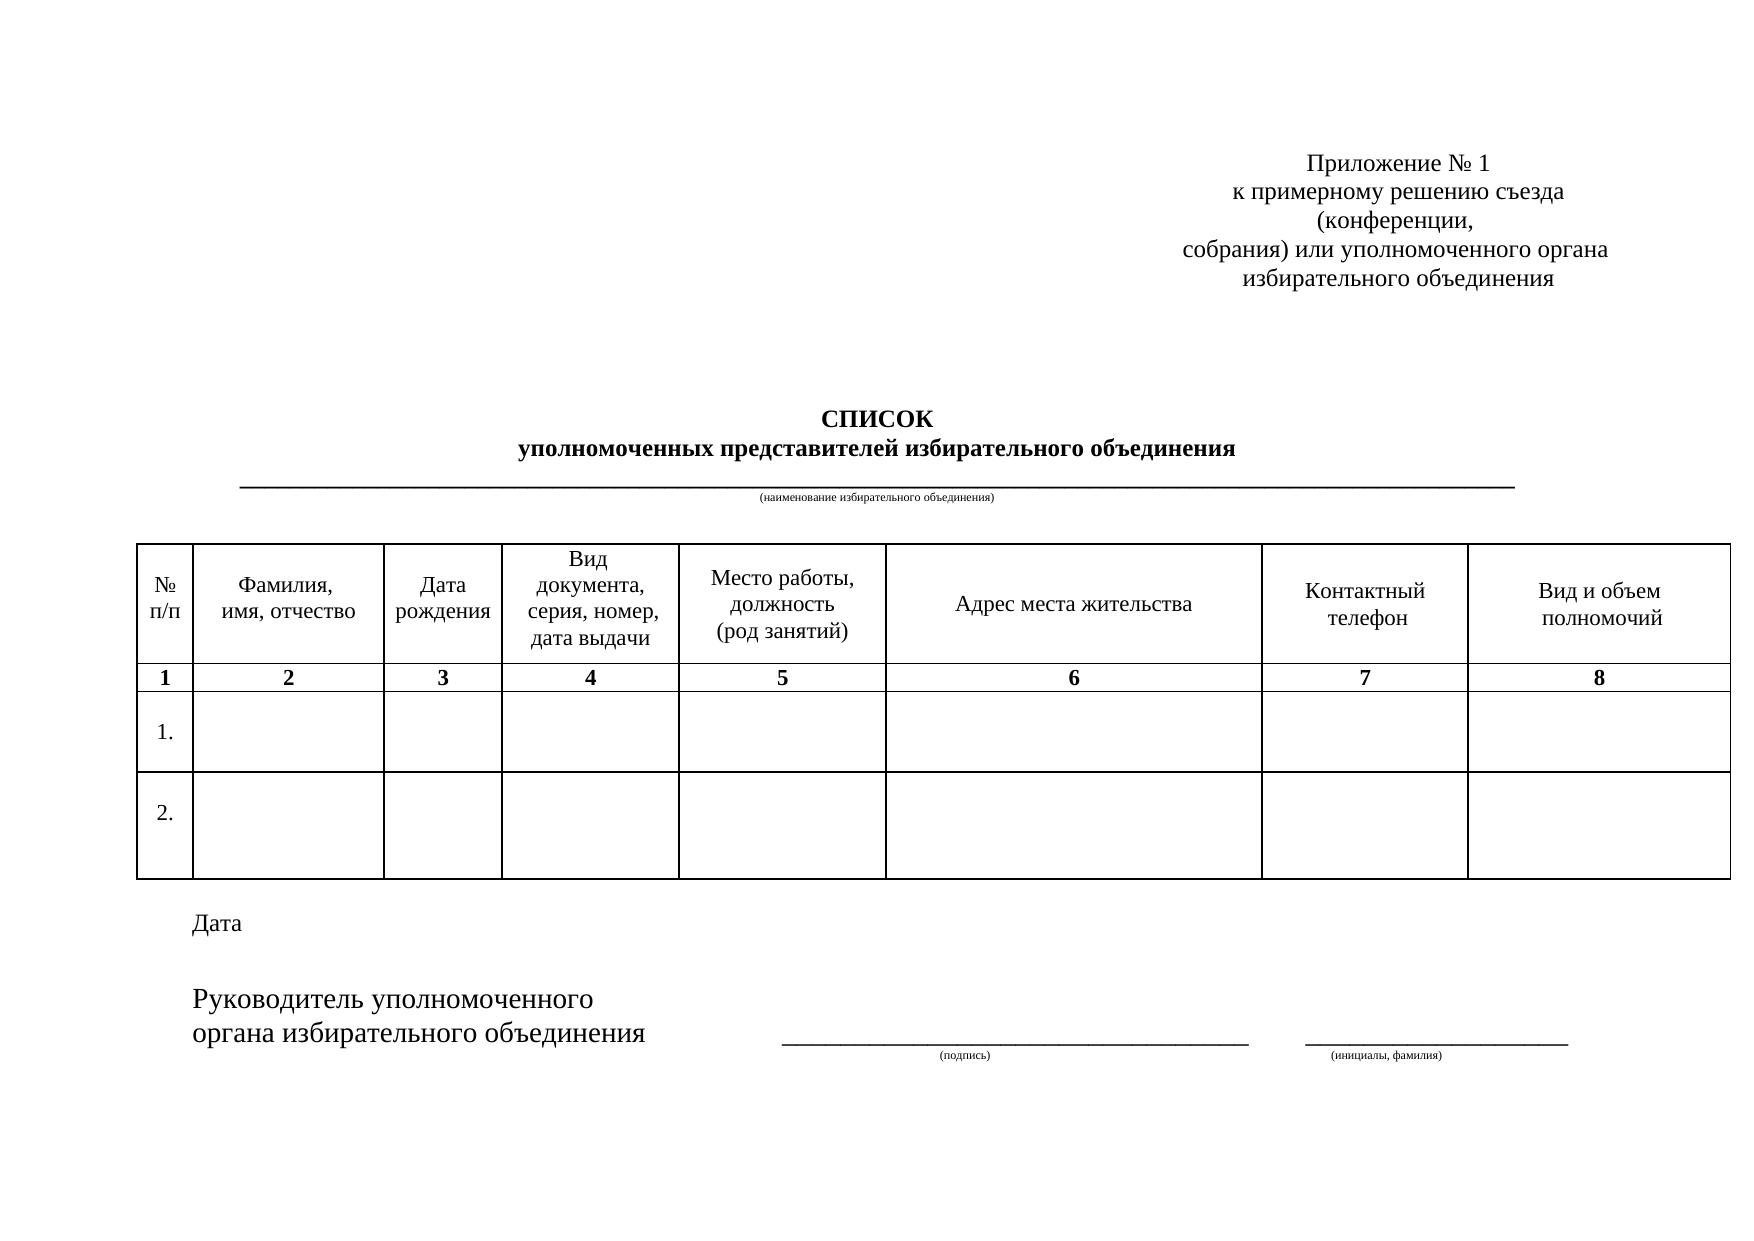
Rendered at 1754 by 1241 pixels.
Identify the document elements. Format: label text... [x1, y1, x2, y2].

table_cell [503, 773, 678, 878]
table_cell [1469, 692, 1730, 771]
table_header Приложение № 1 к примерному решению съезда (конференции, собрания) или уполномоченного органа избирательного объединения [1149, 148, 1647, 291]
text Дата [118, 908, 1636, 937]
text Руководитель уполномоченного [118, 981, 1636, 1015]
table_cell 6 [887, 664, 1261, 691]
table_cell 1 [138, 664, 192, 691]
table_cell 2. [138, 773, 192, 878]
table_cell [385, 773, 501, 878]
text органа избирательного объединения ________________________________ __________________ [118, 1015, 1636, 1048]
table_cell 7 [1263, 664, 1467, 691]
table_cell [680, 692, 885, 771]
table_cell [503, 692, 678, 771]
table_cell 8 [1469, 664, 1730, 691]
table_header Вид и объем полномочий [1469, 545, 1730, 663]
table_cell [194, 773, 383, 878]
table_header Фамилия, имя, отчество [194, 545, 383, 663]
text (подпись) (инициалы, фамилия) [916, 1048, 1636, 1072]
table_header Контактный телефон [1263, 545, 1467, 663]
table_cell 4 [503, 664, 678, 691]
table_cell [1263, 773, 1467, 878]
table_cell [194, 692, 383, 771]
table_cell [680, 773, 885, 878]
table_cell 1. [138, 692, 192, 771]
text СПИСОК [118, 404, 1636, 433]
table_cell [1469, 773, 1730, 878]
table_header Место работы, должность (род занятий) [680, 545, 885, 663]
text уполномоченных представителей избирательного объединения ______________________________________________________________________________________________________ [118, 433, 1636, 490]
table_cell [385, 692, 501, 771]
table_header Вид документа, серия, номер, дата выдачи [503, 545, 678, 663]
table_cell 2 [194, 664, 383, 691]
table_header № п/п [138, 545, 192, 663]
table_cell 3 [385, 664, 501, 691]
table_cell [887, 773, 1261, 878]
table_cell [1263, 692, 1467, 771]
table_header Адрес места жительства [887, 545, 1261, 663]
table_cell 5 [680, 664, 885, 691]
table_cell [887, 692, 1261, 771]
text (наименование избирательного объединения) [118, 490, 1636, 514]
table_header Дата рождения [385, 545, 501, 663]
